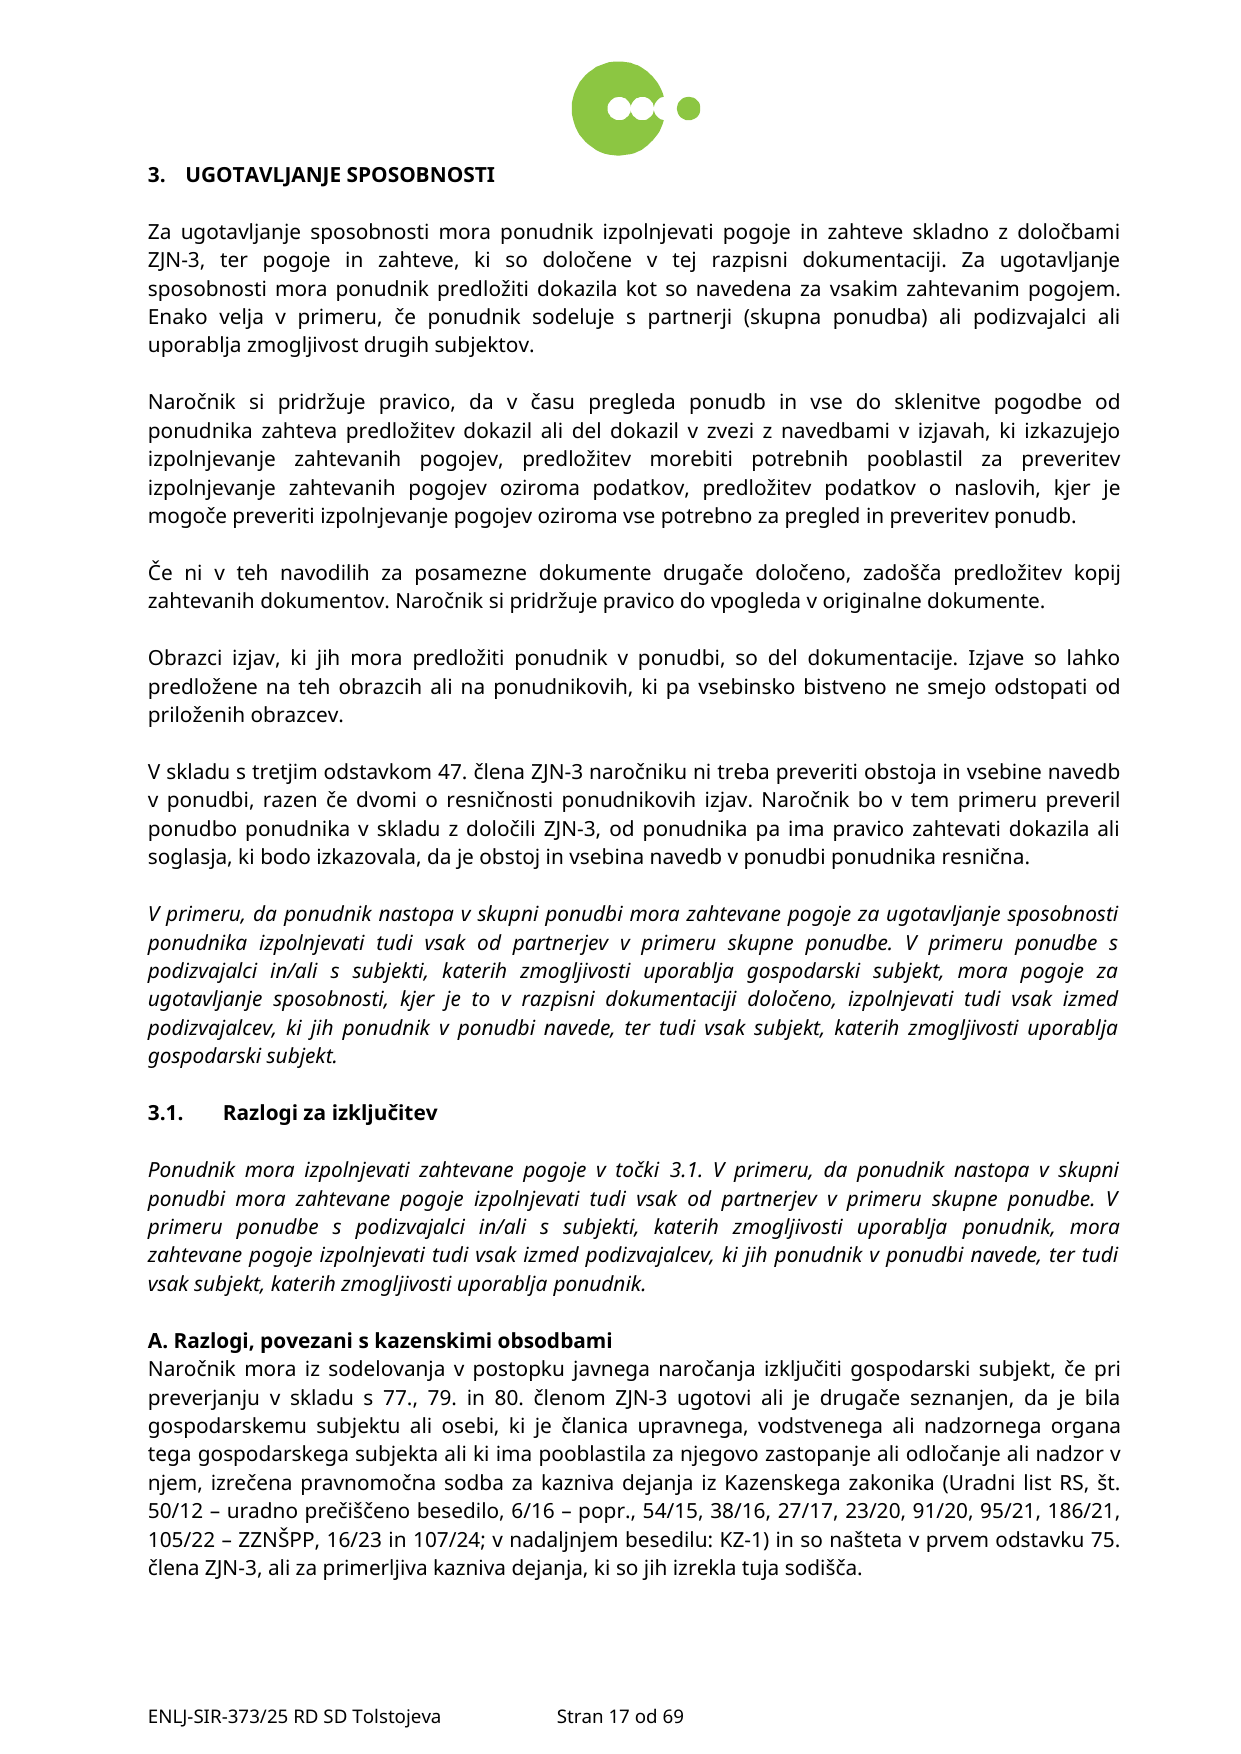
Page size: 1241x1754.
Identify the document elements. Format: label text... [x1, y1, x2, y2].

text V skladu s tretjim odstavkom 47. člena ZJN-3 naročniku ni treba preveriti obstoja in vsebine navedb v ponudbi, razen če dvomi o resničnosti ponudnikovih izjav. Naročnik bo v tem primeru preveril ponudbo ponudnika v skladu z določili ZJN-3, od ponudnika pa ima pravico zahtevati dokazila ali soglasja, ki bodo izkazovala, da je obstoj in vsebina navedb v ponudbi ponudnika resnična. [148, 757, 1122, 871]
text Naročnik mora iz sodelovanja v postopku javnega naročanja izključiti gospodarski subjekt, če pri preverjanju v skladu s 77., 79. in 80. členom ZJN-3 ugotovi ali je drugače seznanjen, da je bila gospodarskemu subjektu ali osebi, ki je članica upravnega, vodstvenega ali nadzornega organa tega gospodarskega subjekta ali ki ima pooblastila za njegovo zastopanje ali odločanje ali nadzor v njem, izrečena pravnomočna sodba za kazniva dejanja iz Kazenskega zakonika (Uradni list RS, št. 50/12 – uradno prečiščeno besedilo, 6/16 – popr., 54/15, 38/16, 27/17, 23/20, 91/20, 95/21, 186/21, 105/22 – ZZNŠPP, 16/23 in 107/24; v nadaljnjem besedilu: KZ-1) in so našteta v prvem odstavku 75. člena ZJN-3, ali za primerljiva kazniva dejanja, ki so jih izrekla tuja sodišča. [148, 1354, 1122, 1582]
text Za ugotavljanje sposobnosti mora ponudnik izpolnjevati pogoje in zahteve skladno z določbami ZJN-3, ter pogoje in zahteve, ki so določene v tej razpisni dokumentaciji. Za ugotavljanje sposobnosti mora ponudnik predložiti dokazila kot so navedena za vsakim zahtevanim pogojem. Enako velja v primeru, če ponudnik sodeluje s partnerji (skupna ponudba) ali podizvajalci ali uporablja zmogljivost drugih subjektov. [148, 217, 1122, 359]
text V primeru, da ponudnik nastopa v skupni ponudbi mora zahtevane pogoje za ugotavljanje sposobnosti ponudnika izpolnjevati tudi vsak od partnerjev v primeru skupne ponudbe. V primeru ponudbe s podizvajalci in/ali s subjekti, katerih zmogljivosti uporablja gospodarski subjekt, mora pogoje za ugotavljanje sposobnosti, kjer je to v razpisni dokumentaciji določeno, izpolnjevati tudi vsak izmed podizvajalcev, ki jih ponudnik v ponudbi navede, ter tudi vsak subjekt, katerih zmogljivosti uporablja gospodarski subjekt. [148, 899, 1122, 1070]
text Če ni v teh navodilih za posamezne dokumente drugače določeno, zadošča predložitev kopij zahtevanih dokumentov. Naročnik si pridržuje pravico do vpogleda v originalne dokumente. [148, 558, 1122, 615]
list Razlogi za izključitev [148, 1098, 1122, 1127]
list UGOTAVLJANJE SPOSOBNOSTI [148, 160, 1122, 188]
text Obrazci izjav, ki jih mora predložiti ponudnik v ponudbi, so del dokumentacije. Izjave so lahko predložene na teh obrazcih ali na ponudnikovih, ki pa vsebinsko bistveno ne smejo odstopati od priloženih obrazcev. [148, 643, 1122, 729]
text Naročnik si pridržuje pravico, da v času pregleda ponudb in vse do sklenitve pogodbe od ponudnika zahteva predložitev dokazil ali del dokazil v zvezi z navedbami v izjavah, ki izkazujejo izpolnjevanje zahtevanih pogojev, predložitev morebiti potrebnih pooblastil za preveritev izpolnjevanje zahtevanih pogojev oziroma podatkov, predložitev podatkov o naslovih, kjer je mogoče preveriti izpolnjevanje pogojev oziroma vse potrebno za pregled in preveritev ponudb. [148, 387, 1122, 529]
text Ponudnik mora izpolnjevati zahtevane pogoje v točki 3.1. V primeru, da ponudnik nastopa v skupni ponudbi mora zahtevane pogoje izpolnjevati tudi vsak od partnerjev v primeru skupne ponudbe. V primeru ponudbe s podizvajalci in/ali s subjekti, katerih zmogljivosti uporablja ponudnik, mora zahtevane pogoje izpolnjevati tudi vsak izmed podizvajalcev, ki jih ponudnik v ponudbi navede, ter tudi vsak subjekt, katerih zmogljivosti uporablja ponudnik. [148, 1155, 1122, 1297]
text A. Razlogi, povezani s kazenskimi obsodbami [148, 1326, 1122, 1354]
